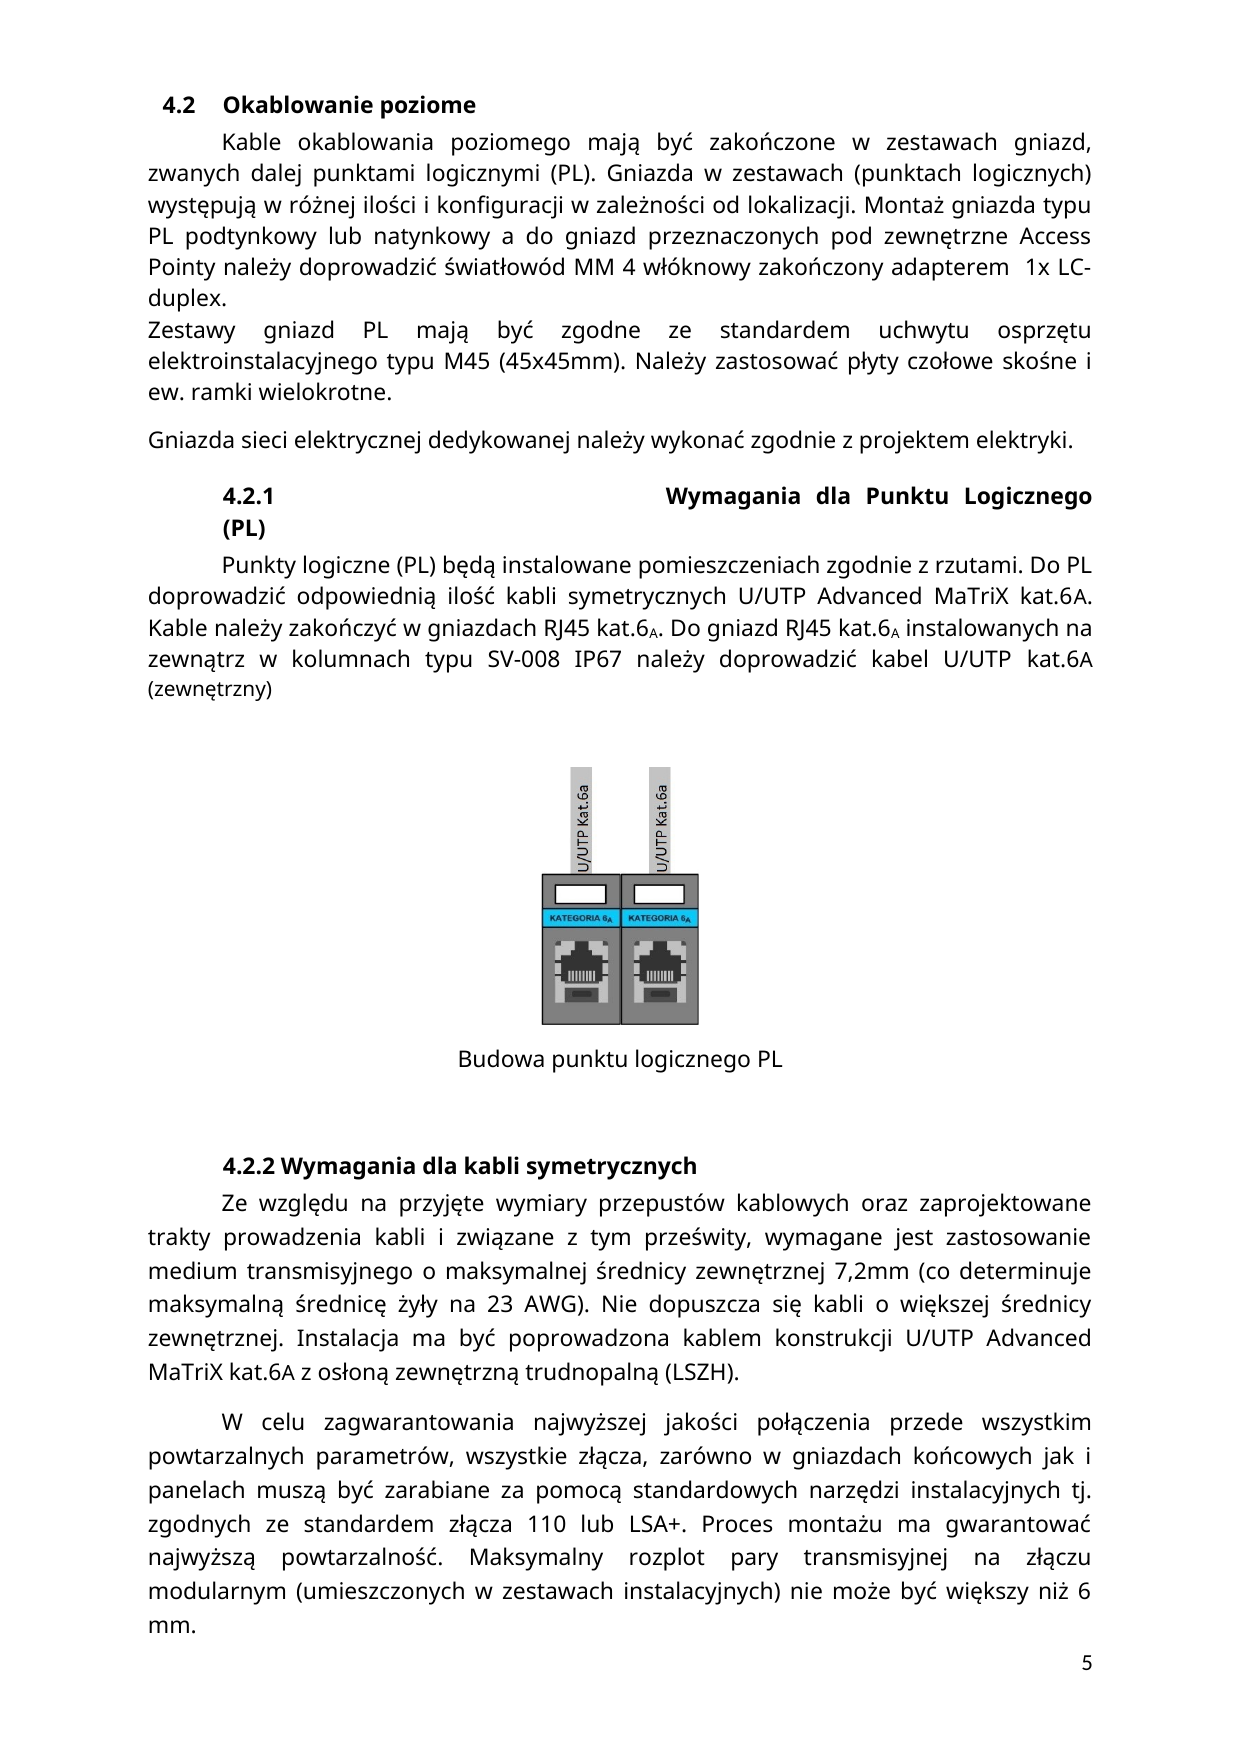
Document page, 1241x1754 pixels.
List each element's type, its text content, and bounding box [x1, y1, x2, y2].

text Punkty logiczne (PL) będą instalowane pomieszczeniach zgodnie z rzutami. Do PL doprowadzić odpowiednią ilość kabli symetrycznych U/UTP Advanced MaTriX kat.6A. Kable należy zakończyć w gniazdach RJ45 kat.6A. Do gniazd RJ45 kat.6A instalowanych na zewnątrz w kolumnach typu SV-008 IP67 należy doprowadzić kabel U/UTP kat.6A (zewnętrzny) [148, 549, 1093, 702]
text W celu zagwarantowania najwyższej jakości połączenia przede wszystkim powtarzalnych parametrów, wszystkie złącza, zarówno w gniazdach końcowych jak i panelach muszą być zarabiane za pomocą standardowych narzędzi instalacyjnych tj. zgodnych ze standardem złącza 110 lub LSA+. Proces montażu ma gwarantować najwyższą powtarzalność. Maksymalny rozplot pary transmisyjnej na złączu modularnym (umieszczonych w zestawach instalacyjnych) nie może być większy niż 6 mm. [148, 1406, 1093, 1640]
text Zestawy gniazd PL mają być zgodne ze standardem uchwytu osprzętu elektroinstalacyjnego typu M45 (45x45mm). Należy zastosować płyty czołowe skośne i ew. ramki wielokrotne. [148, 314, 1093, 407]
text Ze względu na przyjęte wymiary przepustów kablowych oraz zaprojektowane trakty prowadzenia kabli i związane z tym prześwity, wymagane jest zastosowanie medium transmisyjnego o maksymalnej średnicy zewnętrznej 7,2mm (co determinuje maksymalną średnicę żyły na 23 AWG). Nie dopuszcza się kabli o większej średnicy zewnętrznej. Instalacja ma być poprowadzona kablem konstrukcji U/UTP Advanced MaTriX kat.6A z osłoną zewnętrzną trudnopalną (LSZH). [148, 1187, 1093, 1387]
text Budowa punktu logicznego PL [148, 1043, 1093, 1074]
subtitle Wymagania dla kabli symetrycznych [223, 1150, 1093, 1181]
text Gniazda sieci elektrycznej dedykowanej należy wykonać zgodnie z projektem elektryki. [148, 424, 1093, 455]
text Kable okablowania poziomego mają być zakończone w zestawach gniazd, zwanych dalej punktami logicznymi (PL). Gniazda w zestawach (punktach logicznych) występują w różnej ilości i konfiguracji w zależności od lokalizacji. Montaż gniazda typu PL podtynkowy lub natynkowy a do gniazd przeznaczonych pod zewnętrzne Access Pointy należy doprowadzić światłowód MM 4 włóknowy zakończony adapterem 1x LC-duplex. [148, 126, 1093, 314]
subtitle Okablowanie poziome [162, 89, 1093, 120]
subtitle Wymagania dla Punktu Logicznego (PL) [223, 480, 1093, 543]
picture [541, 767, 699, 1025]
picture [561, 910, 602, 915]
